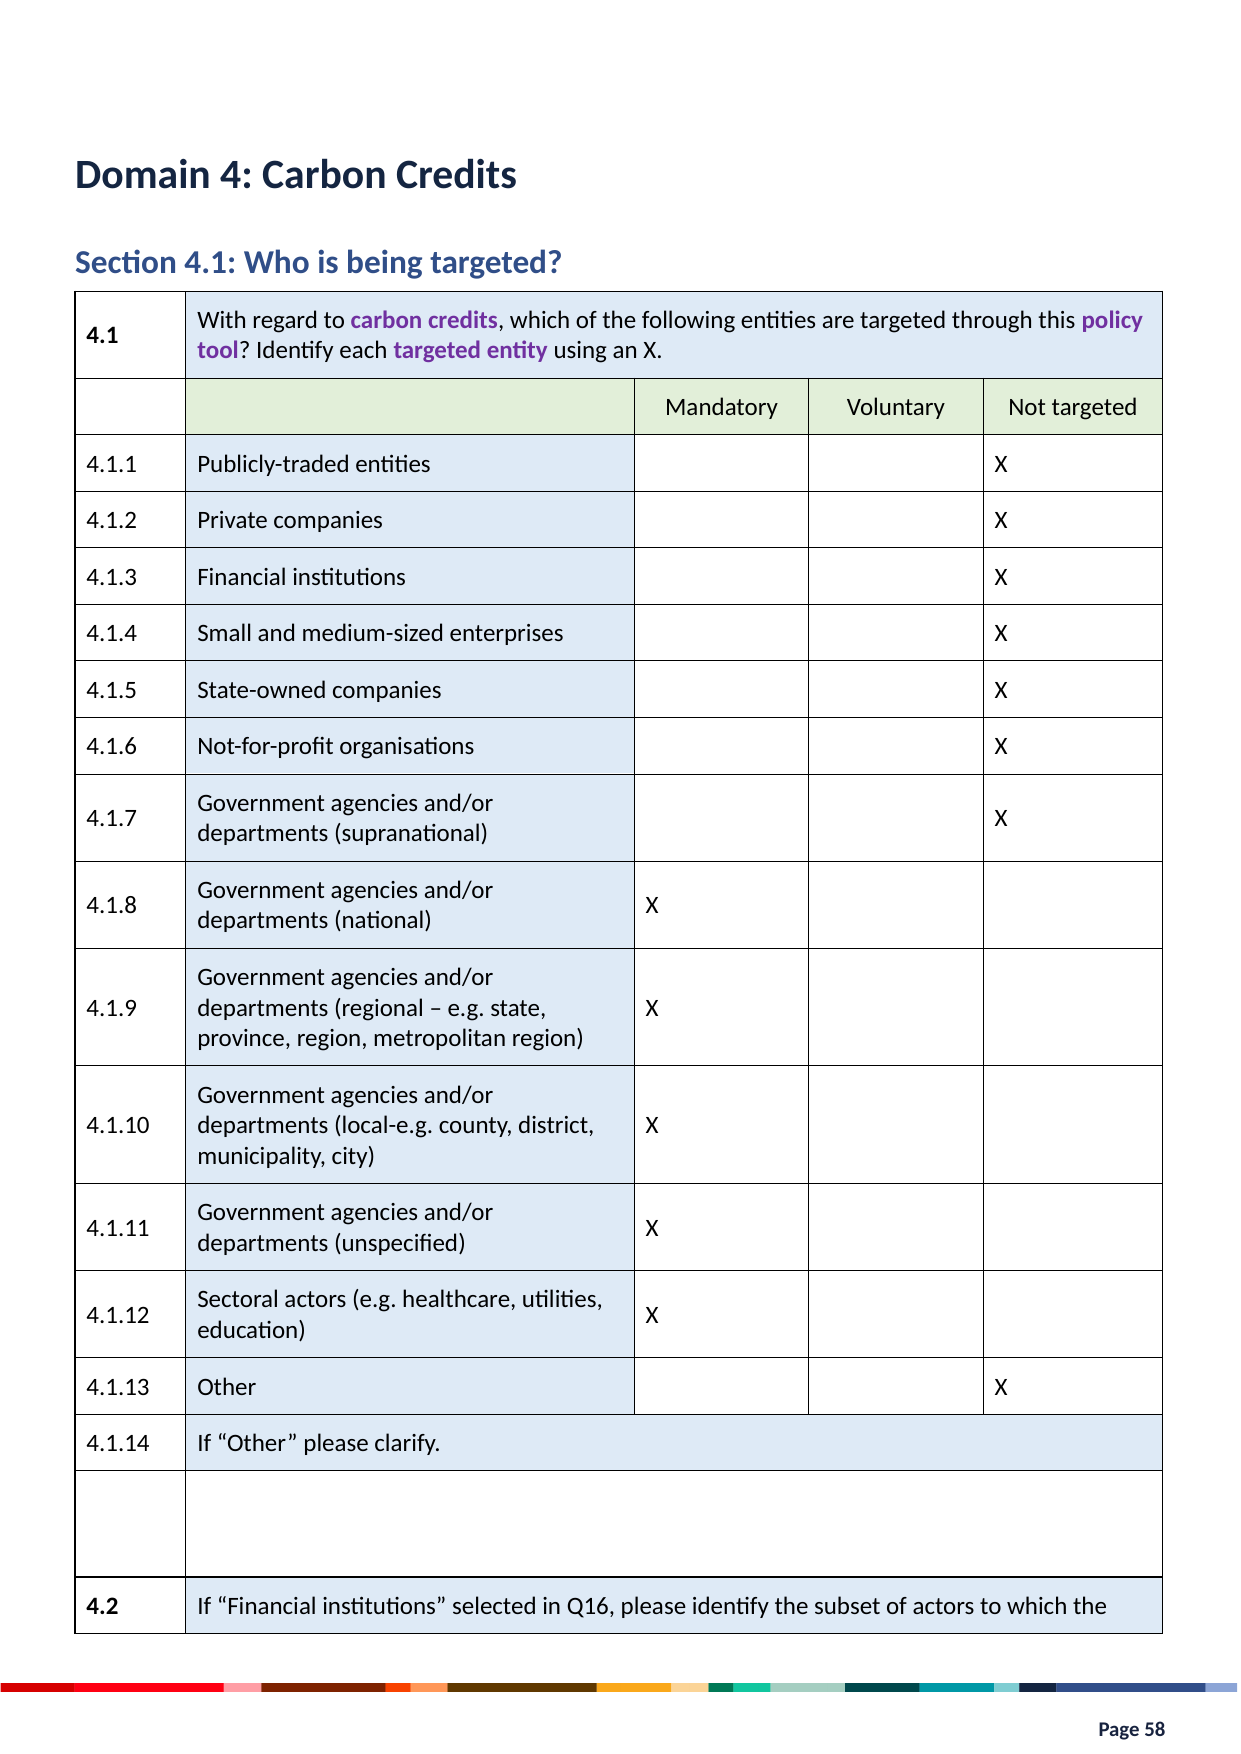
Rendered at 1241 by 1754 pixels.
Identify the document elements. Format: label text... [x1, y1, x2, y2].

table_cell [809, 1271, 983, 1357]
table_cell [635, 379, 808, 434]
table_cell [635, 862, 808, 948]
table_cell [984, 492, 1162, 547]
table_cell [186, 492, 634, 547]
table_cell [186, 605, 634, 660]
picture [0, 1683, 1236, 1692]
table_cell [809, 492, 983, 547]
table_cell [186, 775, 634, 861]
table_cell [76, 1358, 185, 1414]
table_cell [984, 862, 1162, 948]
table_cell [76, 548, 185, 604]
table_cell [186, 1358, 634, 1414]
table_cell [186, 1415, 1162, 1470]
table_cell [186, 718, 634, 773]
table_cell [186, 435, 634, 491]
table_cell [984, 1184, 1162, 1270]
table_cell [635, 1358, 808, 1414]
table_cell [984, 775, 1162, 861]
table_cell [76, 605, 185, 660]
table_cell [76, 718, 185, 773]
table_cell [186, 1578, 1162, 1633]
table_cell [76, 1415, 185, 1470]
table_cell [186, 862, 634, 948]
subtitle Section 4.1: Who is being targeted? [75, 241, 1165, 282]
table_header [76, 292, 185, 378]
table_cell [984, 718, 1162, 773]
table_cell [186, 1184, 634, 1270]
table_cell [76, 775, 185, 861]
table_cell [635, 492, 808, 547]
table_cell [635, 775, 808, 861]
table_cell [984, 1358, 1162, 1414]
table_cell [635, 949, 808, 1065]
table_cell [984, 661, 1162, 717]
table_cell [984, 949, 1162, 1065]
subtitle Domain 4: Carbon Credits [75, 148, 1165, 199]
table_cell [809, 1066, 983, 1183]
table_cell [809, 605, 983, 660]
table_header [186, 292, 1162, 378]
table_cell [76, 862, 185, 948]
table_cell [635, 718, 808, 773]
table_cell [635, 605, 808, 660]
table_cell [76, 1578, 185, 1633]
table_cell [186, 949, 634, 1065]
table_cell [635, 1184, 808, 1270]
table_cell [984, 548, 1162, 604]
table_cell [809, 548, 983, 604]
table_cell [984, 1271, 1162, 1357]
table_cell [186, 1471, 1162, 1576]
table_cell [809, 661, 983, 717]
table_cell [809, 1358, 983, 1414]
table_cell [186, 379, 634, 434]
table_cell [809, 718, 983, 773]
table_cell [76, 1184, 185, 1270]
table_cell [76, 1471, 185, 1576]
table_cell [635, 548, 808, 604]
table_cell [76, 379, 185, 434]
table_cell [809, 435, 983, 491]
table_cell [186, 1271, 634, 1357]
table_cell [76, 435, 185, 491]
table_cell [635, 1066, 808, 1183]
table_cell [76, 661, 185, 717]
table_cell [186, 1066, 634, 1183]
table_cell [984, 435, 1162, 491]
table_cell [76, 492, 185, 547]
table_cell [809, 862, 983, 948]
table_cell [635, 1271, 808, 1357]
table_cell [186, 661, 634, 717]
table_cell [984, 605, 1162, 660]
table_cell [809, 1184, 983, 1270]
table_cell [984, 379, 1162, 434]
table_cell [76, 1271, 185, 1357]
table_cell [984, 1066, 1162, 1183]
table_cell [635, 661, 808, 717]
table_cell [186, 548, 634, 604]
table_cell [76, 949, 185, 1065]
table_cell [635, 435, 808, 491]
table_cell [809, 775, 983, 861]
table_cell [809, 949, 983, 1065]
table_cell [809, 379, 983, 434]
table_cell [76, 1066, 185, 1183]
